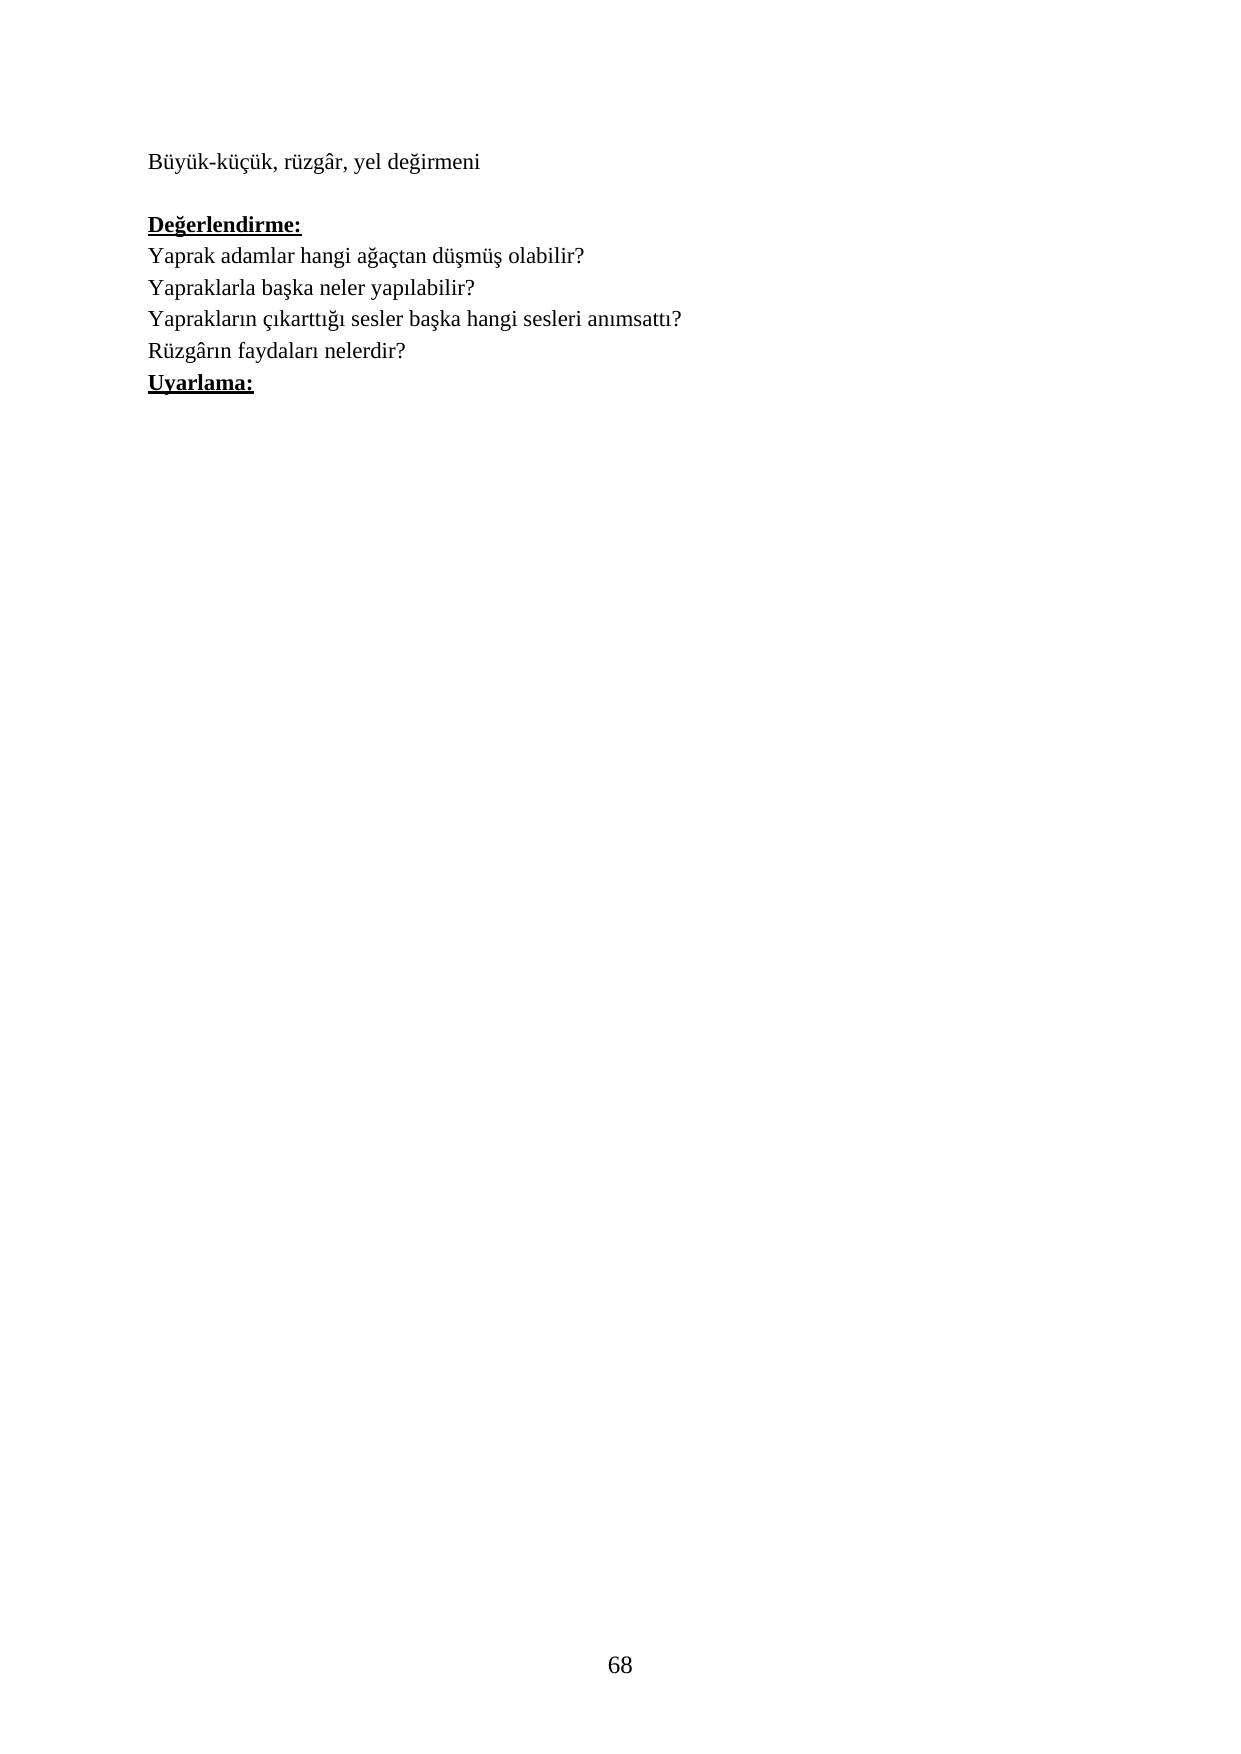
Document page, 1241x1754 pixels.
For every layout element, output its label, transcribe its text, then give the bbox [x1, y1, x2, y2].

text Uyarlama: [148, 369, 1092, 395]
text Yapraklarla başka neler yapılabilir? [148, 274, 1092, 300]
text Rüzgârın faydaları nelerdir? [148, 337, 1092, 363]
text Yaprak adamlar hangi ağaçtan düşmüş olabilir? [148, 242, 1092, 269]
text Değerlendirme: [148, 211, 1092, 237]
text Büyük-küçük, rüzgâr, yel değirmeni [148, 148, 1092, 174]
text Yaprakların çıkarttığı sesler başka hangi sesleri anımsattı? [148, 306, 1092, 332]
